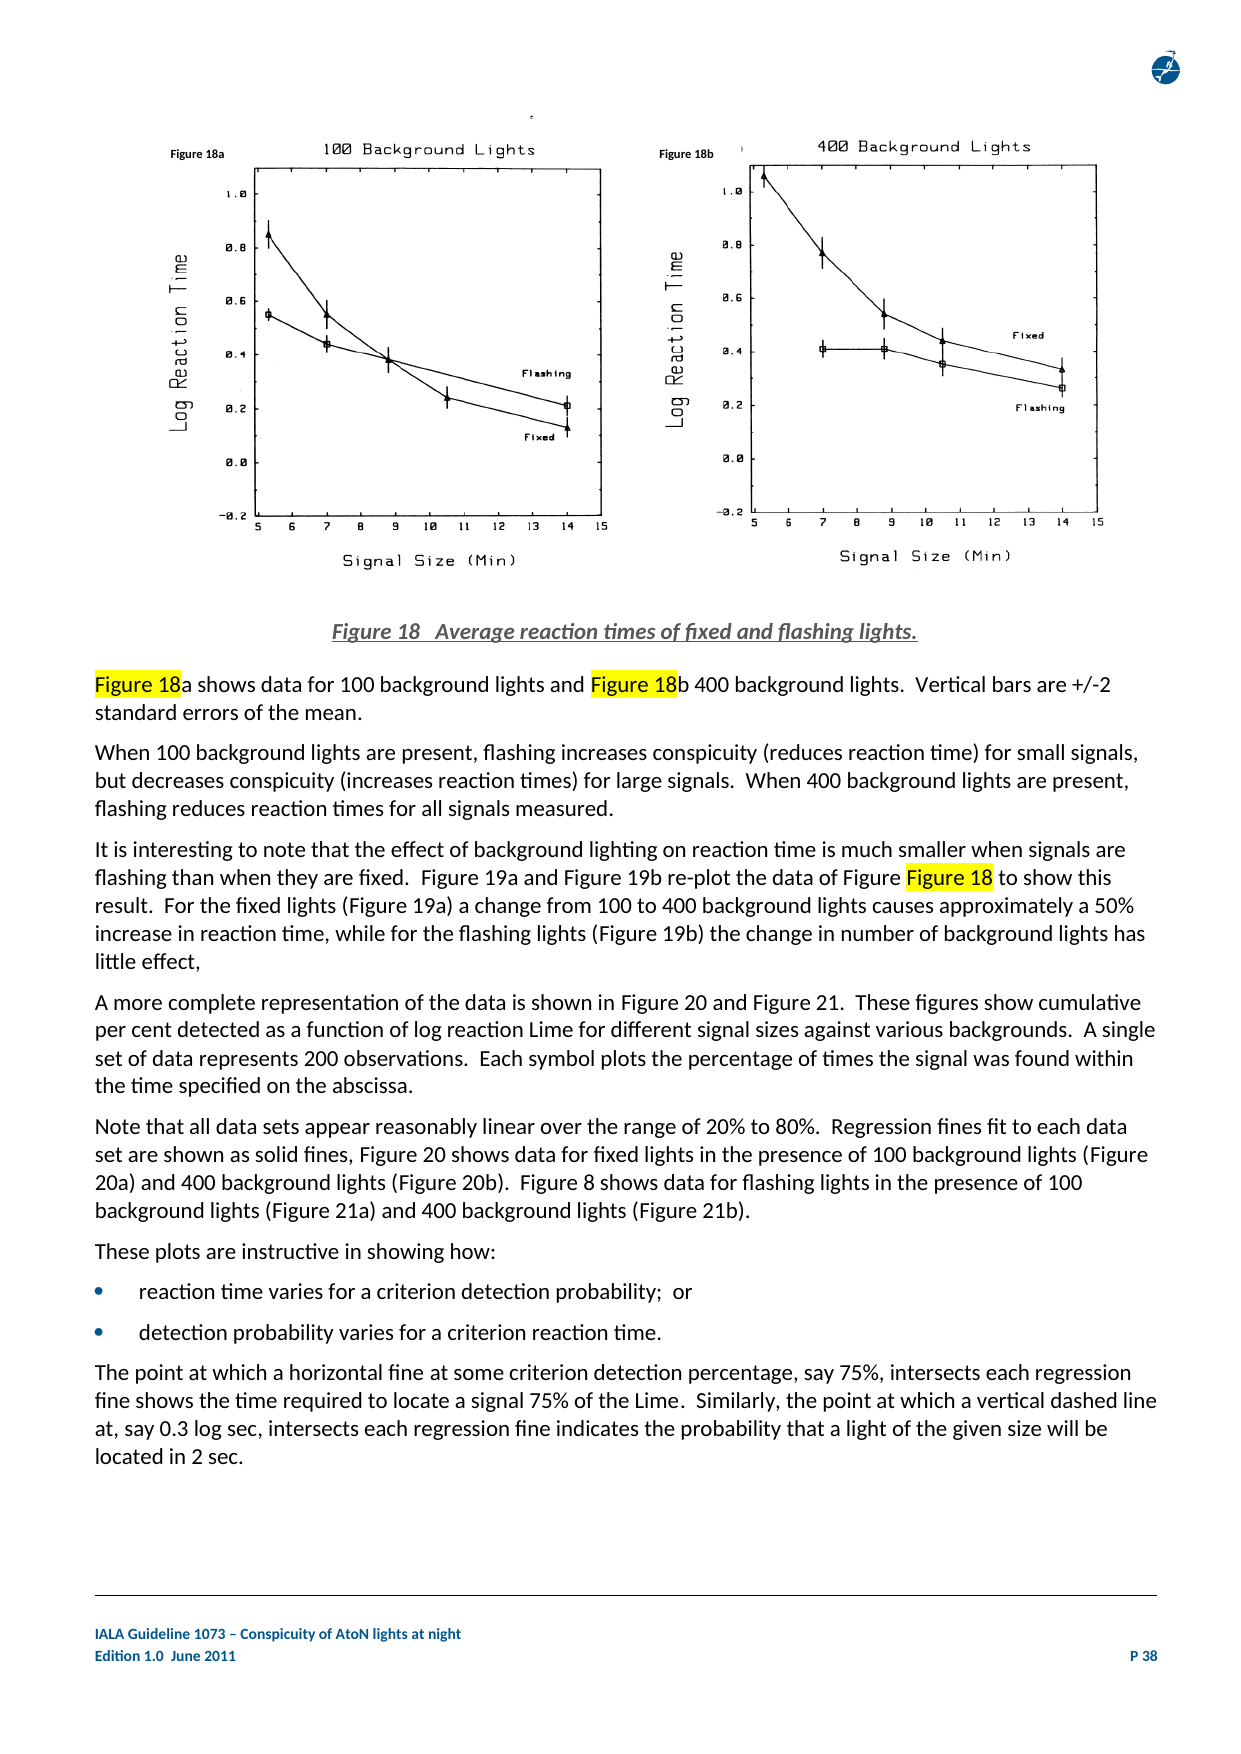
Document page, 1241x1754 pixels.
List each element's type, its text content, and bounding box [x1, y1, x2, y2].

text These plots are instructive in showing how: [94, 1237, 1157, 1265]
picture [142, 113, 1111, 592]
text A more complete representation of the data is shown in Figure 20 and Figure 21. These figures show cumulative per cent detected as a function of log reaction Lime for different signal sizes against various backgrounds. A single set of data represents 200 observations. Each symbol plots the percentage of times the signal was found within the time specified on the abscissa. [94, 988, 1157, 1100]
text The point at which a horizontal fine at some criterion detection percentage, say 75%, intersects each regression fine shows the time required to locate a signal 75% of the Lime. Similarly, the point at which a vertical dashed line at, say 0.3 log sec, intersects each regression fine indicates the probability that a light of the given size will be located in 2 sec. [94, 1358, 1157, 1470]
text detection probability varies for a criterion reaction time. [94, 1318, 1157, 1346]
text When 100 background lights are present, flashing increases conspicuity (reduces reaction time) for small signals, but decreases conspicuity (increases reaction times) for large signals. When 400 background lights are present, flashing reduces reaction times for all signals measured. [94, 738, 1157, 822]
text It is interesting to note that the effect of background lighting on reaction time is much smaller when signals are flashing than when they are fixed. Figure 19a and Figure 19b re-plot the data of Figure Figure 18 to show this result. For the fixed lights (Figure 19a) a change from 100 to 400 background lights causes approximately a 50% increase in reaction time, while for the flashing lights (Figure 19b) the change in number of background lights has little effect, [94, 835, 1157, 975]
text Average reaction times of fixed and flashing lights. [94, 617, 1157, 645]
text reaction time varies for a criterion detection probability; or [94, 1277, 1157, 1305]
text Note that all data sets appear reasonably linear over the range of 20% to 80%. Regression fines fit to each data set are shown as solid fines, Figure 20 shows data for fixed lights in the presence of 100 background lights (Figure 20a) and 400 background lights (Figure 20b). Figure 8 shows data for flashing lights in the presence of 100 background lights (Figure 21a) and 400 background lights (Figure 21b). [94, 1112, 1157, 1224]
picture [1120, 0, 1239, 119]
text Figure 18a shows data for 100 background lights and Figure 18b 400 background lights. Vertical bars are +/-2 standard errors of the mean. [94, 670, 1157, 726]
